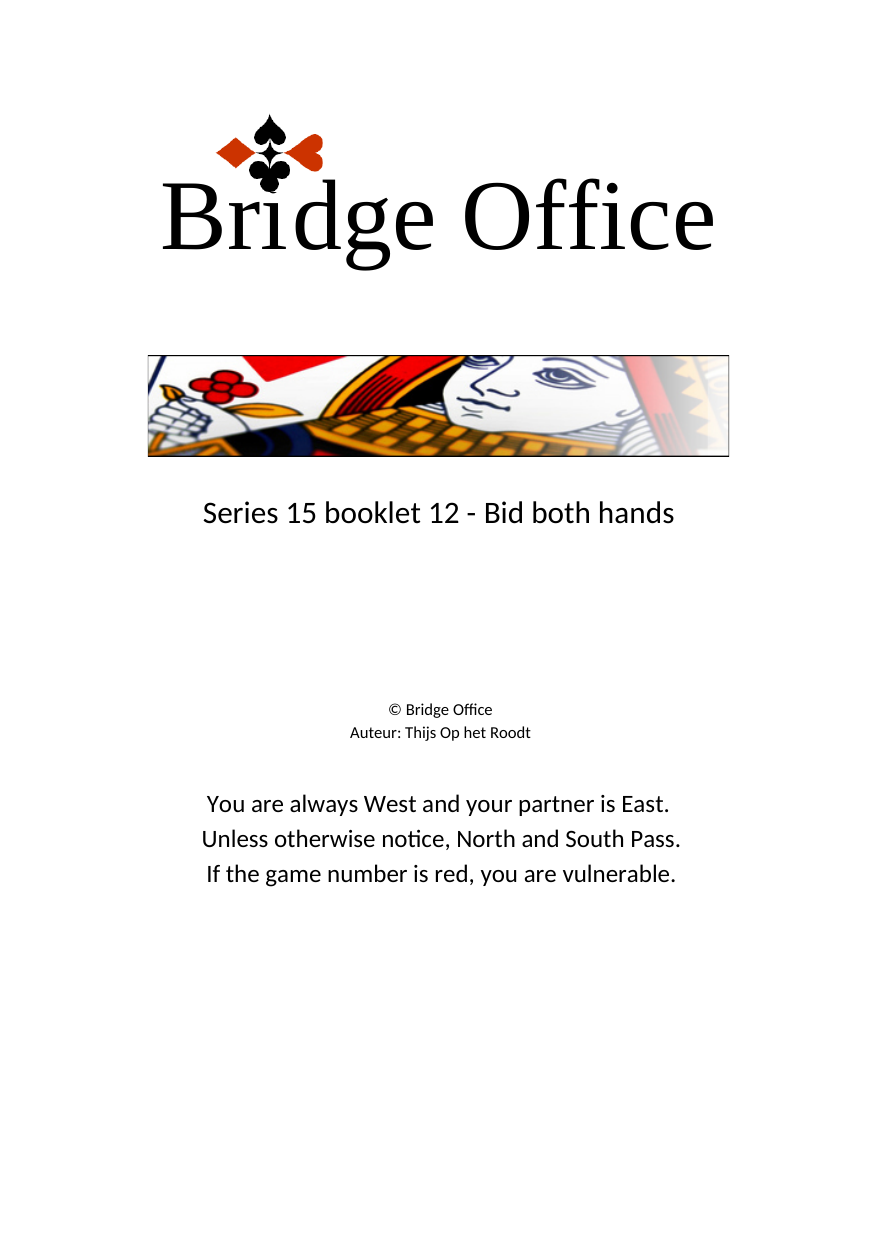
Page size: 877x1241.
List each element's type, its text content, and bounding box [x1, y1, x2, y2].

text © Bridge Office [148, 699, 729, 719]
text Auteur: Thijs Op het Roodt You are always West and your partner is East. [148, 722, 729, 818]
text Unless otherwise notice, North and South Pass. [148, 823, 729, 853]
text If the game number is red, you are vulnerable. [148, 858, 729, 888]
picture [215, 113, 323, 192]
text Series 15 booklet 12 - Bid both hands [148, 493, 729, 531]
picture [147, 355, 730, 457]
